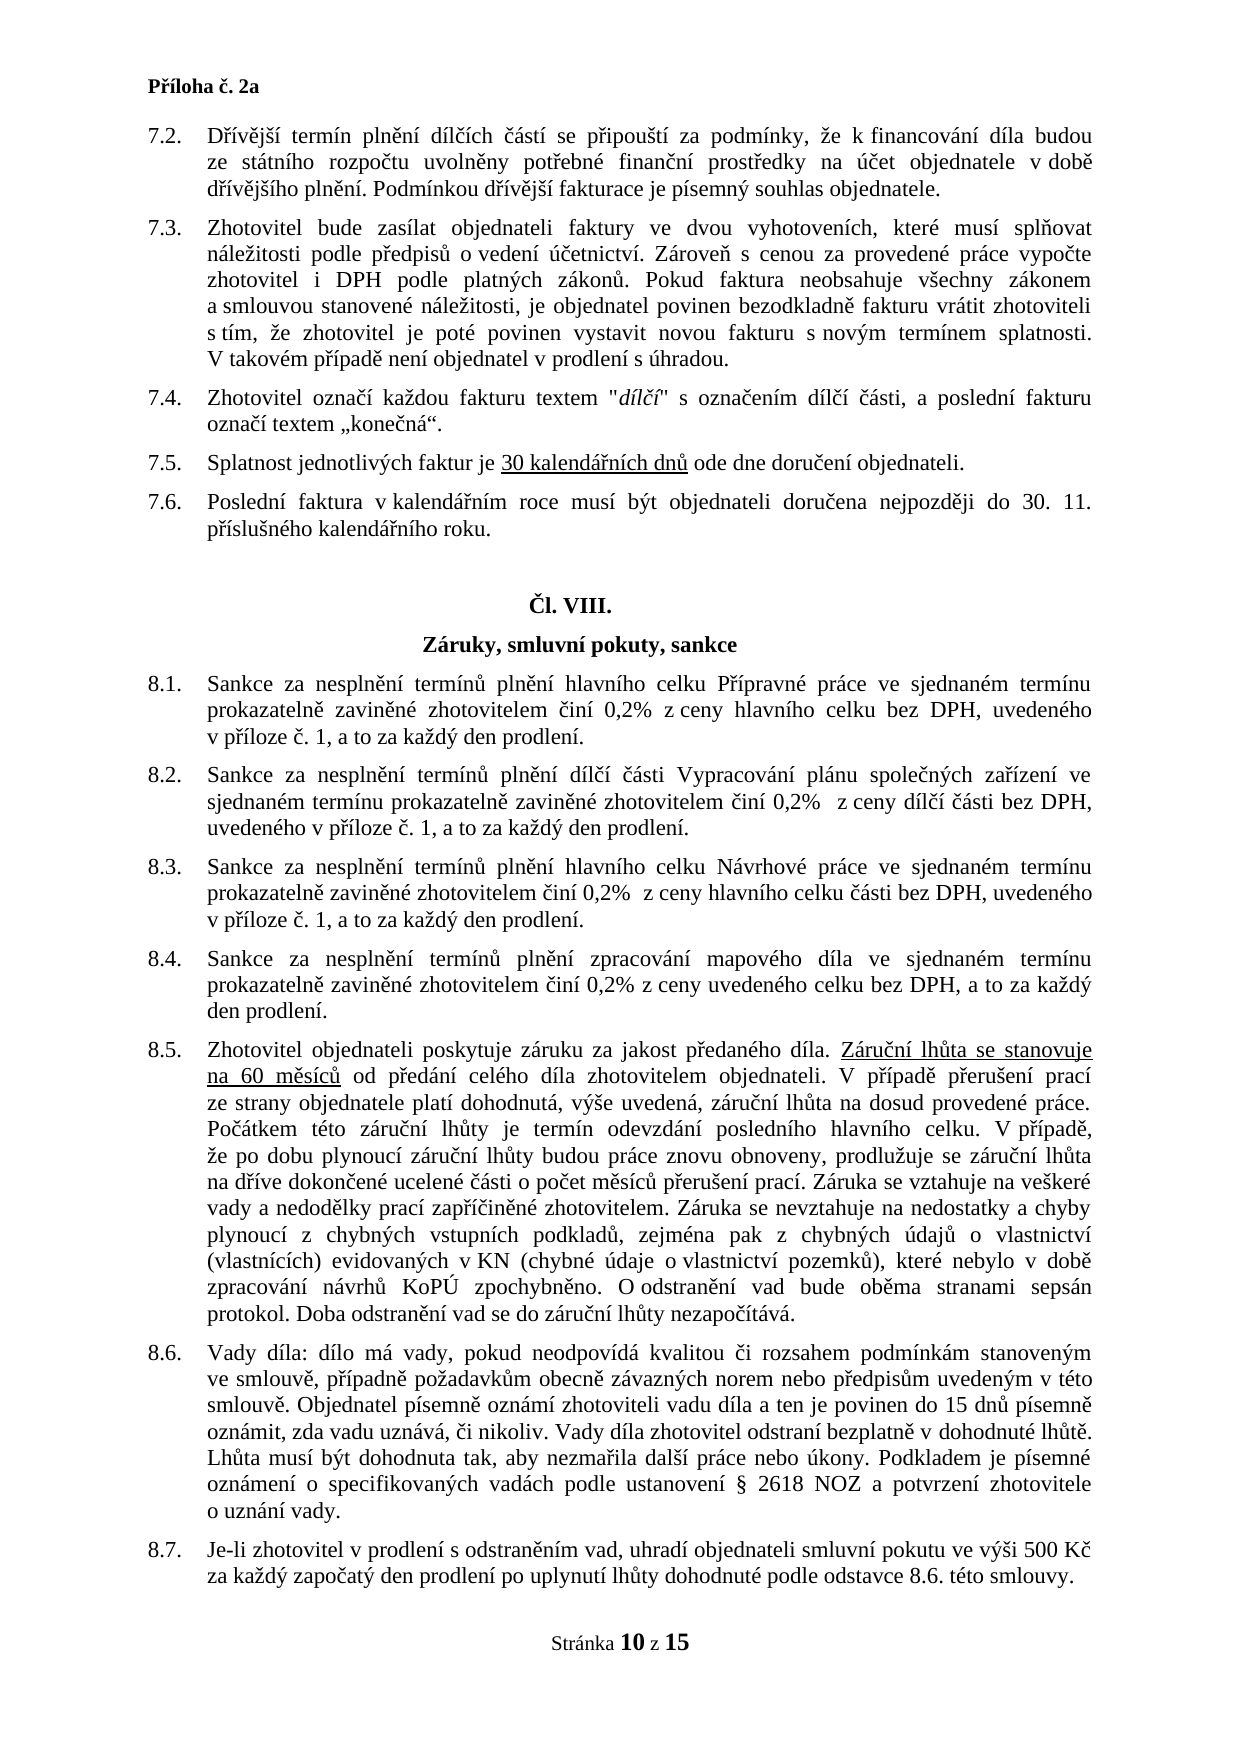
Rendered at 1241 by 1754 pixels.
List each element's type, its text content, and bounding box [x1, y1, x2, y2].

list Poslední faktura v kalendářním roce musí být objednateli doručena nejpozději do 30. 11. příslušného kalendářního roku. [148, 488, 1092, 541]
list Dřívější termín plnění dílčích částí se připouští za podmínky, že k financování díla budou ze státního rozpočtu uvolněny potřebné finanční prostředky na účet objednatele v době dřívějšího plnění. Podmínkou dřívější fakturace je písemný souhlas objednatele. [148, 122, 1092, 201]
list Zhotovitel označí každou fakturu textem "dílčí" s označením dílčí části, a poslední fakturu označí textem „konečná“. [148, 384, 1092, 437]
subtitle Záruky, smluvní pokuty, sankce [148, 631, 1092, 657]
list Sankce za nesplnění termínů plnění hlavního celku Přípravné práce ve sjednaném termínu prokazatelně zaviněné zhotovitelem činí 0,2% z ceny hlavního celku bez DPH, uvedeného v příloze č. 1, a to za každý den prodlení. [148, 670, 1092, 749]
list Sankce za nesplnění termínů plnění hlavního celku Návrhové práce ve sjednaném termínu prokazatelně zaviněné zhotovitelem činí 0,2% z ceny hlavního celku části bez DPH, uvedeného v příloze č. 1, a to za každý den prodlení. [148, 853, 1092, 932]
list Sankce za nesplnění termínů plnění dílčí části Vypracování plánu společných zařízení ve sjednaném termínu prokazatelně zaviněné zhotovitelem činí 0,2% z ceny dílčí části bez DPH, uvedeného v příloze č. 1, a to za každý den prodlení. [148, 762, 1092, 841]
list Zhotovitel bude zasílat objednateli faktury ve dvou vyhotoveních, které musí splňovat náležitosti podle předpisů o vedení účetnictví. Zároveň s cenou za provedené práce vypočte zhotovitel i DPH podle platných zákonů. Pokud faktura neobsahuje všechny zákonem a smlouvou stanovené náležitosti, je objednatel povinen bezodkladně fakturu vrátit zhotoviteli s tím, že zhotovitel je poté povinen vystavit novou fakturu s novým termínem splatnosti. V takovém případě není objednatel v prodlení s úhradou. [148, 213, 1092, 372]
list Vady díla: dílo má vady, pokud neodpovídá kvalitou či rozsahem podmínkám stanoveným ve smlouvě, případně požadavkům obecně závazných norem nebo předpisům uvedeným v této smlouvě. Objednatel písemně oznámí zhotoviteli vadu díla a ten je povinen do 15 dnů písemně oznámit, zda vadu uznává, či nikoliv. Vady díla zhotovitel odstraní bezplatně v dohodnuté lhůtě. Lhůta musí být dohodnuta tak, aby nezmařila další práce nebo úkony. Podkladem je písemné oznámení o specifikovaných vadách podle ustanovení § 2618 NOZ a potvrzení zhotovitele o uznání vady. [148, 1339, 1092, 1523]
list Zhotovitel objednateli poskytuje záruku za jakost předaného díla. Záruční lhůta se stanovuje na 60 měsíců od předání celého díla zhotovitelem objednateli. V případě přerušení prací ze strany objednatele platí dohodnutá, výše uvedená, záruční lhůta na dosud provedené práce. Počátkem této záruční lhůty je termín odevzdání posledního hlavního celku. V případě, že po dobu plynoucí záruční lhůty budou práce znovu obnoveny, prodlužuje se záruční lhůta na dříve dokončené ucelené části o počet měsíců přerušení prací. Záruka se vztahuje na veškeré vady a nedodělky prací zapříčiněné zhotovitelem. Záruka se nevztahuje na nedostatky a chyby plynoucí z chybných vstupních podkladů, zejména pak z chybných údajů o vlastnictví (vlastnících) evidovaných v KN (chybné údaje o vlastnictví pozemků), které nebylo v době zpracování návrhů KoPÚ zpochybněno. O odstranění vad bude oběma stranami sepsán protokol. Doba odstranění vad se do záruční lhůty nezapočítává. [148, 1036, 1092, 1326]
list Splatnost jednotlivých faktur je 30 kalendářních dnů ode dne doručení objednateli. [148, 449, 1092, 476]
text Čl. VIII. [236, 592, 1092, 619]
list Sankce za nesplnění termínů plnění zpracování mapového díla ve sjednaném termínu prokazatelně zaviněné zhotovitelem činí 0,2% z ceny uvedeného celku bez DPH, a to za každý den prodlení. [148, 945, 1092, 1024]
list Je-li zhotovitel v prodlení s odstraněním vad, uhradí objednateli smluvní pokutu ve výši 500 Kč za každý započatý den prodlení po uplynutí lhůty dohodnuté podle odstavce 8.6. této smlouvy. [148, 1536, 1092, 1588]
